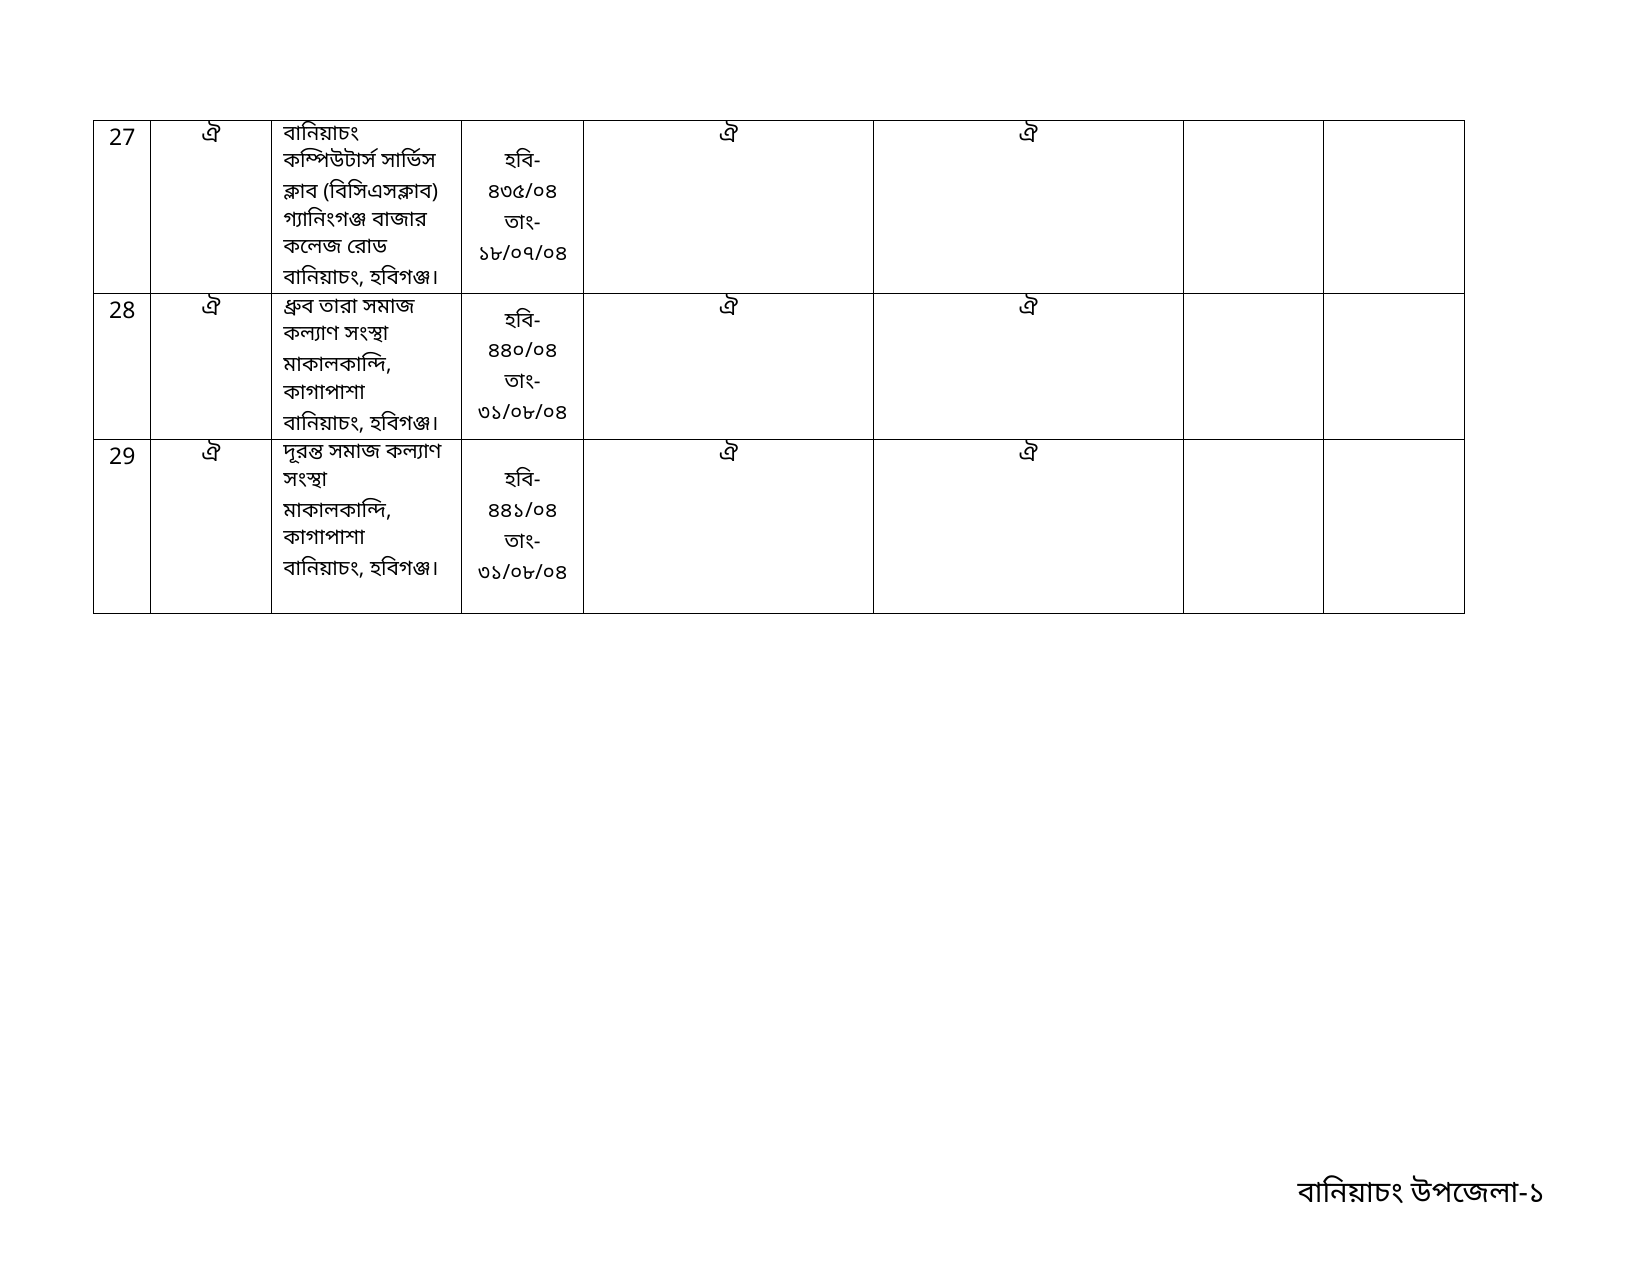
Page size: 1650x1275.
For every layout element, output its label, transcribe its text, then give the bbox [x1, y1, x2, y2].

table_cell ঐ [584, 121, 873, 293]
table_cell হবি- ৪৪০/০৪ তাং- ৩১/০৮/০৪ [462, 294, 583, 439]
table_cell ধ্রুব তারা সমাজ কল্যাণ সংস্থা মাকালকান্দি, কাগাপাশা বানিয়াচং, হবিগঞ্জ। [272, 294, 461, 439]
table_cell ঐ [151, 294, 271, 439]
table_cell ঐ [584, 440, 873, 613]
table_cell [1324, 440, 1464, 613]
table_cell হবি- ৪৪১/০৪ তাং- ৩১/০৮/০৪ [462, 440, 583, 613]
table_cell [1184, 121, 1323, 293]
table_cell [1184, 294, 1323, 439]
table_cell ঐ [874, 294, 1183, 439]
table_cell ঐ [151, 121, 271, 293]
table_cell ঐ [874, 440, 1183, 613]
table_cell 29 [94, 440, 150, 613]
table_cell [1324, 294, 1464, 439]
table_cell ঐ [151, 440, 271, 613]
table_cell বানিয়াচং কম্পিউটার্স সার্ভিস ক্লাব (বিসিএসক্লাব) গ্যানিংগঞ্জ বাজার কলেজ রোড বানিয়াচং, হবিগঞ্জ। [272, 121, 461, 293]
table_cell হবি- ৪৩৫/০৪ তাং- ১৮/০৭/০৪ [462, 121, 583, 293]
table_cell ঐ [874, 121, 1183, 293]
table_cell 27 [94, 121, 150, 293]
table_cell [1184, 440, 1323, 613]
table_cell দূরন্ত সমাজ কল্যাণ সংস্থা মাকালকান্দি, কাগাপাশা বানিয়াচং, হবিগঞ্জ। [272, 440, 461, 613]
table_cell 28 [94, 294, 150, 439]
table_cell ঐ [584, 294, 873, 439]
table_cell [1324, 121, 1464, 293]
